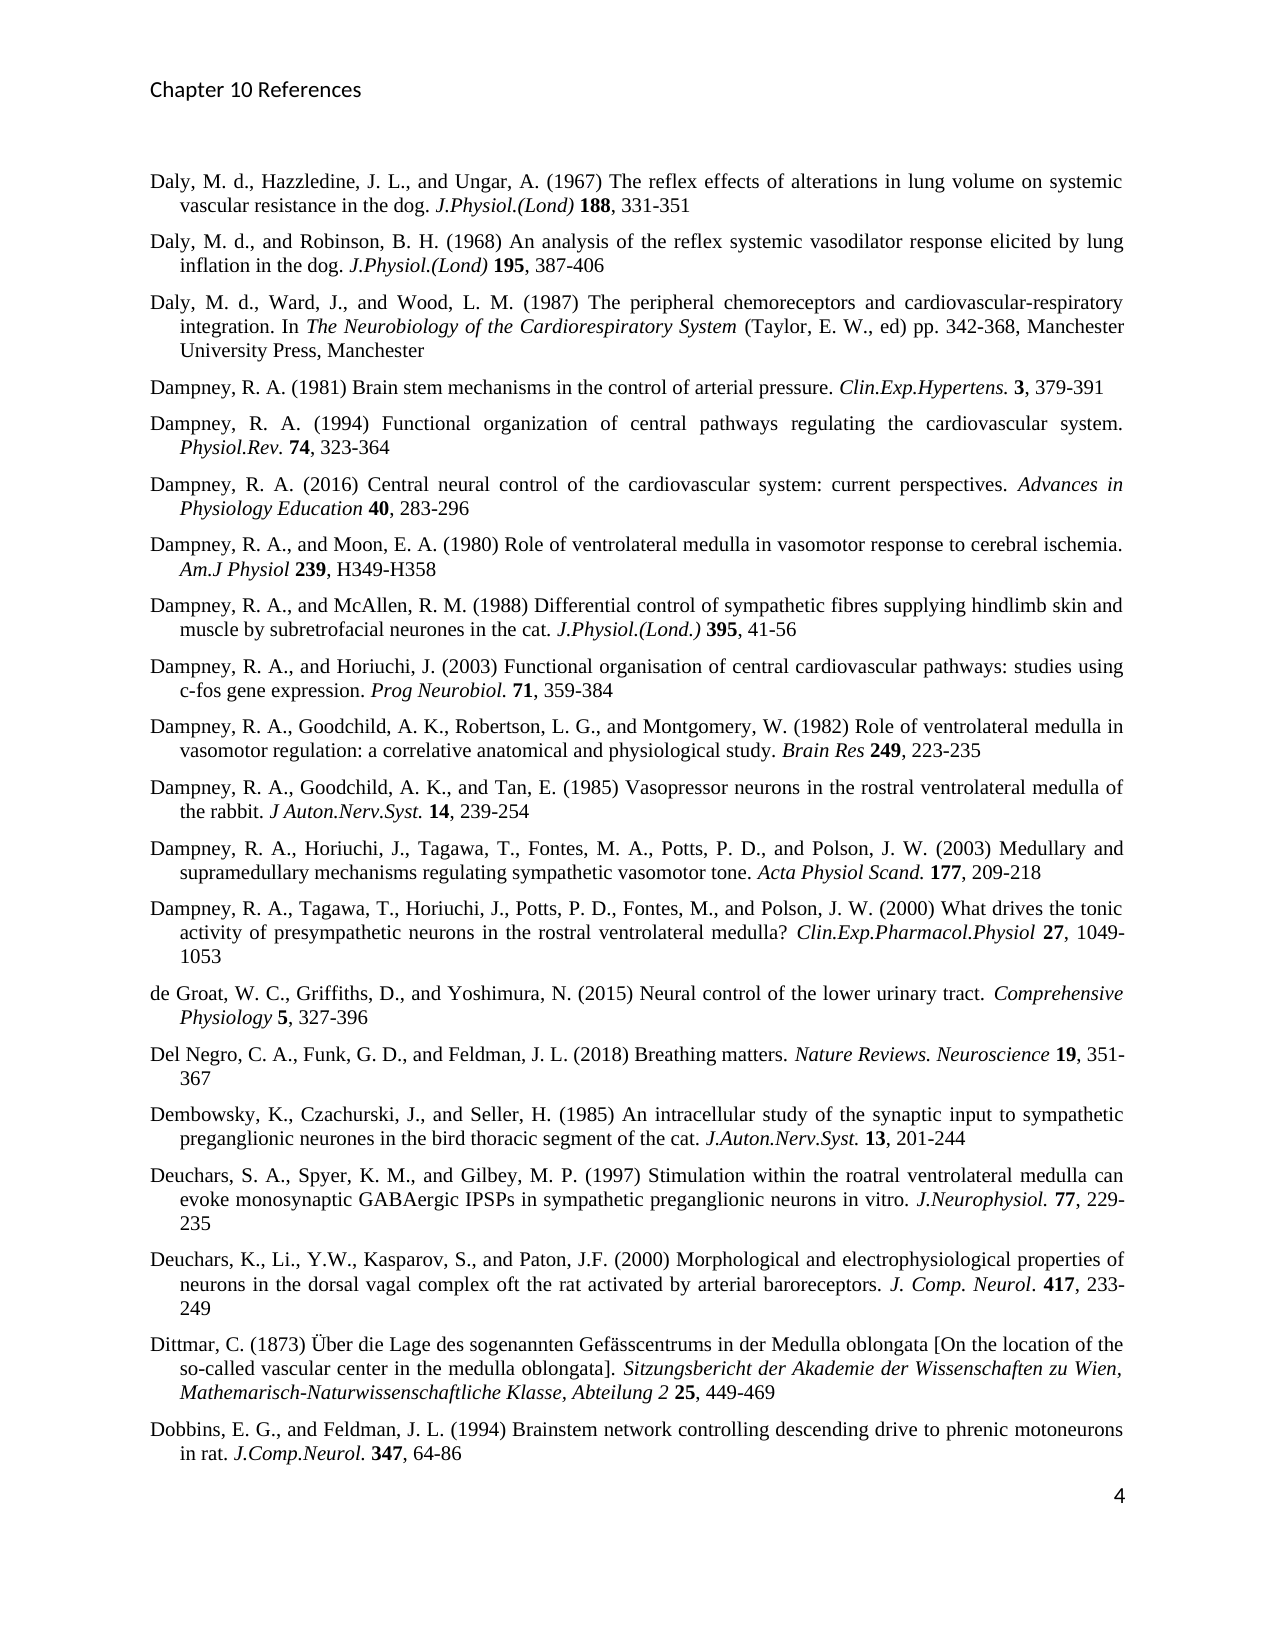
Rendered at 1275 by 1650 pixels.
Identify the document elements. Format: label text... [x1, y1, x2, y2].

text Dobbins, E. G., and Feldman, J. L. (1994) Brainstem network controlling descending drive to phrenic motoneurons in rat. J.Comp.Neurol. 347, 64-86 [150, 1417, 1125, 1465]
text Dampney, R. A., Goodchild, A. K., Robertson, L. G., and Montgomery, W. (1982) Role of ventrolateral medulla in vasomotor regulation: a correlative anatomical and physiological study. Brain Res 249, 223-235 [150, 714, 1125, 762]
text Del Negro, C. A., Funk, G. D., and Feldman, J. L. (2018) Breathing matters. Nature Reviews. Neuroscience 19, 351-367 [150, 1041, 1125, 1089]
text Daly, M. d., Hazzledine, J. L., and Ungar, A. (1967) The reflex effects of alterations in lung volume on systemic vascular resistance in the dog. J.Physiol.(Lond) 188, 331-351 [150, 169, 1125, 217]
text de Groat, W. C., Griffiths, D., and Yoshimura, N. (2015) Neural control of the lower urinary tract. Comprehensive Physiology 5, 327-396 [150, 981, 1125, 1029]
text Dampney, R. A., Goodchild, A. K., and Tan, E. (1985) Vasopressor neurons in the rostral ventrolateral medulla of the rabbit. J Auton.Nerv.Syst. 14, 239-254 [150, 775, 1125, 823]
text Dampney, R. A., and McAllen, R. M. (1988) Differential control of sympathetic fibres supplying hindlimb skin and muscle by subretrofacial neurones in the cat. J.Physiol.(Lond.) 395, 41-56 [150, 593, 1125, 641]
text Dembowsky, K., Czachurski, J., and Seller, H. (1985) An intracellular study of the synaptic input to sympathetic preganglionic neurones in the bird thoracic segment of the cat. J.Auton.Nerv.Syst. 13, 201-244 [150, 1102, 1125, 1150]
text Deuchars, S. A., Spyer, K. M., and Gilbey, M. P. (1997) Stimulation within the roatral ventrolateral medulla can evoke monosynaptic GABAergic IPSPs in sympathetic preganglionic neurons in vitro. J.Neurophysiol. 77, 229-235 [150, 1163, 1125, 1235]
text Dampney, R. A. (1994) Functional organization of central pathways regulating the cardiovascular system. Physiol.Rev. 74, 323-364 [150, 411, 1125, 459]
text Dampney, R. A., Horiuchi, J., Tagawa, T., Fontes, M. A., Potts, P. D., and Polson, J. W. (2003) Medullary and supramedullary mechanisms regulating sympathetic vasomotor tone. Acta Physiol Scand. 177, 209-218 [150, 836, 1125, 884]
text Daly, M. d., Ward, J., and Wood, L. M. (1987) The peripheral chemoreceptors and cardiovascular-respiratory integration. In The Neurobiology of the Cardiorespiratory System (Taylor, E. W., ed) pp. 342-368, Manchester University Press, Manchester [150, 290, 1125, 362]
text Dittmar, C. (1873) Über die Lage des sogenannten Gefässcentrums in der Medulla oblongata [On the location of the so-called vascular center in the medulla oblongata]. Sitzungsbericht der Akademie der Wissenschaften zu Wien, Mathemarisch-Naturwissenschaftliche Klasse, Abteilung 2 25, 449-469 [150, 1332, 1125, 1404]
text Dampney, R. A. (1981) Brain stem mechanisms in the control of arterial pressure. Clin.Exp.Hypertens. 3, 379-391 [150, 374, 1125, 399]
text Daly, M. d., and Robinson, B. H. (1968) An analysis of the reflex systemic vasodilator response elicited by lung inflation in the dog. J.Physiol.(Lond) 195, 387-406 [150, 229, 1125, 277]
text Deuchars, K., Li., Y.W., Kasparov, S., and Paton, J.F. (2000) Morphological and electrophysiological properties of neurons in the dorsal vagal complex oft the rat activated by arterial baroreceptors. J. Comp. Neurol. 417, 233-249 [150, 1247, 1125, 1319]
text Dampney, R. A., and Moon, E. A. (1980) Role of ventrolateral medulla in vasomotor response to cerebral ischemia. Am.J Physiol 239, H349-H358 [150, 532, 1125, 581]
text Dampney, R. A., and Horiuchi, J. (2003) Functional organisation of central cardiovascular pathways: studies using c-fos gene expression. Prog Neurobiol. 71, 359-384 [150, 654, 1125, 702]
text Dampney, R. A. (2016) Central neural control of the cardiovascular system: current perspectives. Advances in Physiology Education 40, 283-296 [150, 472, 1125, 520]
text Dampney, R. A., Tagawa, T., Horiuchi, J., Potts, P. D., Fontes, M., and Polson, J. W. (2000) What drives the tonic activity of presympathetic neurons in the rostral ventrolateral medulla? Clin.Exp.Pharmacol.Physiol 27, 1049-1053 [150, 896, 1125, 968]
